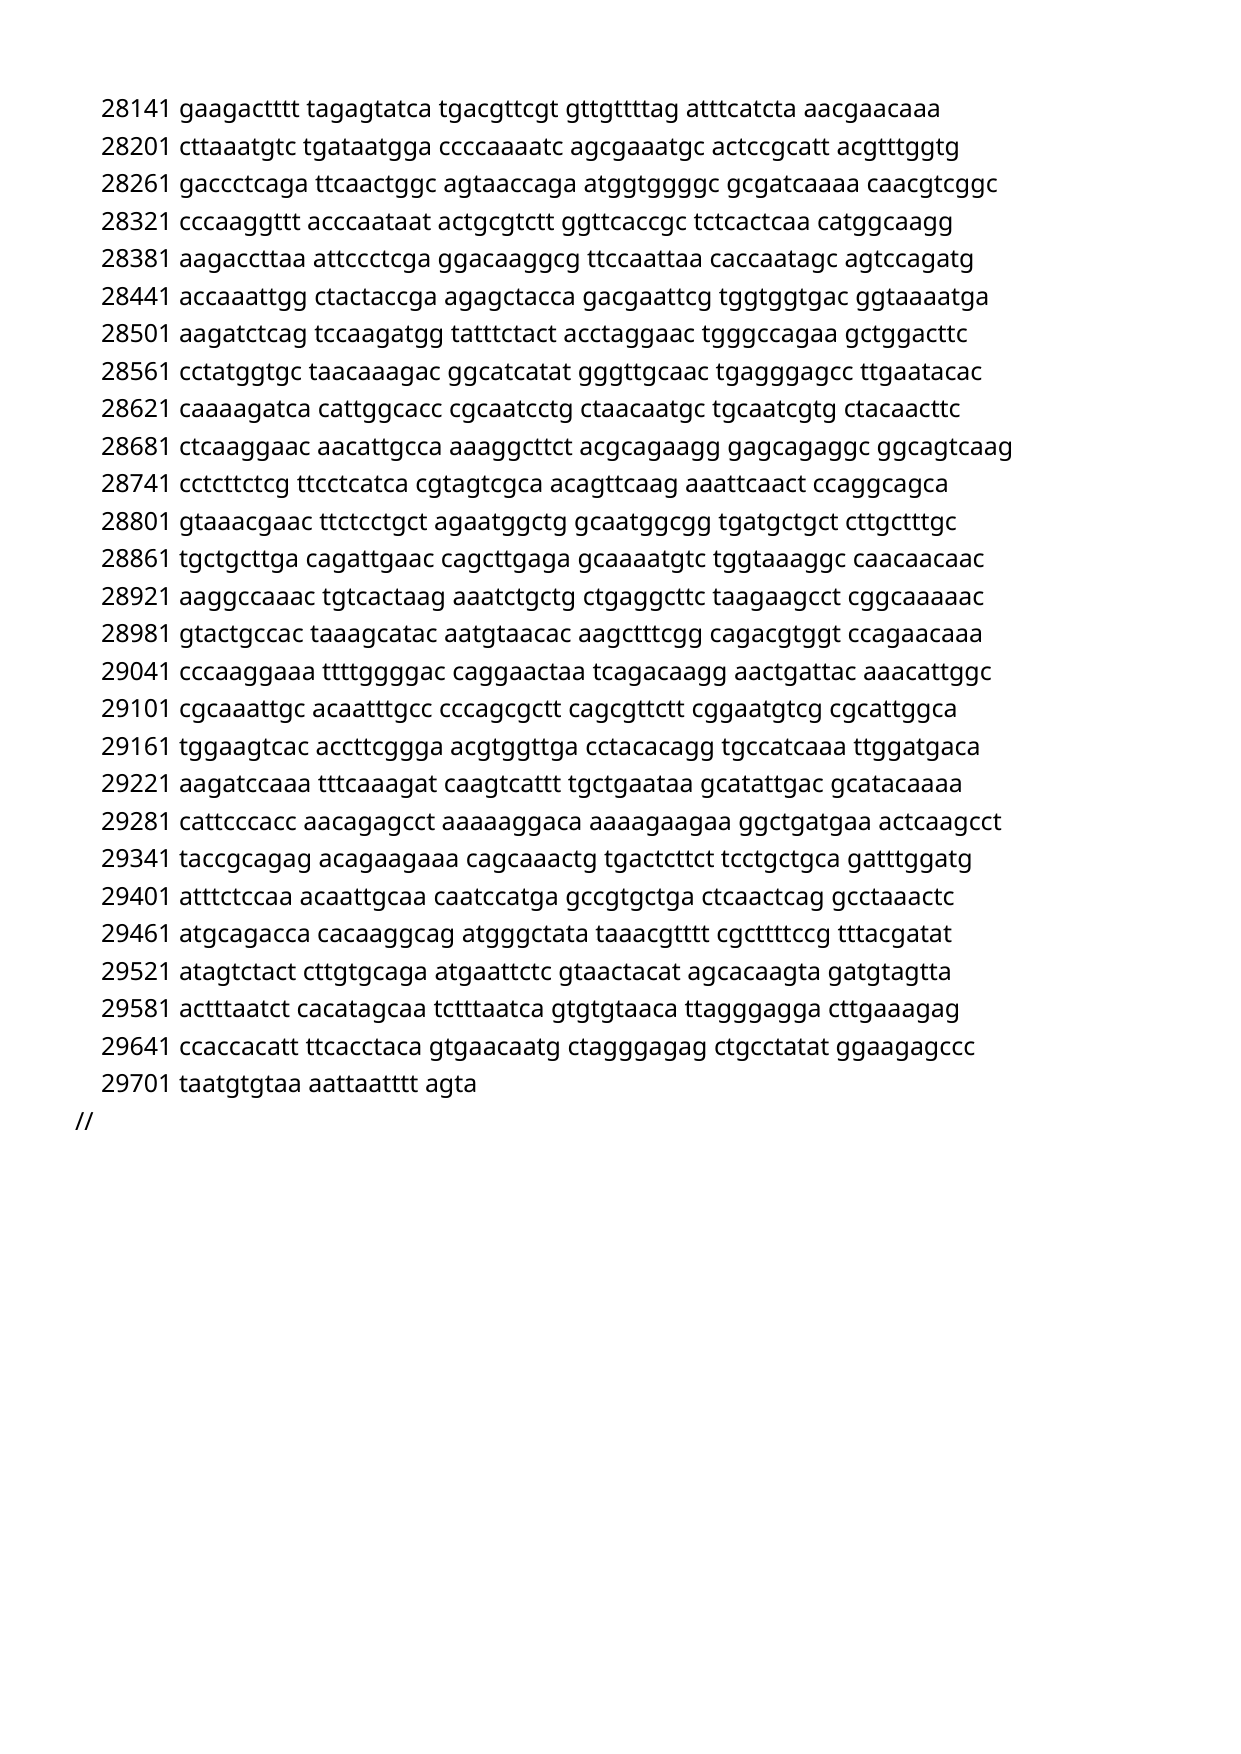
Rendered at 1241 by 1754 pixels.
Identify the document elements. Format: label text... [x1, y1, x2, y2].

text 28261 gaccctcaga ttcaactggc agtaaccaga atggtggggc gcgatcaaaa caacgtcggc [75, 164, 1165, 202]
text 29221 aagatccaaa tttcaaagat caagtcattt tgctgaataa gcatattgac gcatacaaaa [75, 764, 1165, 802]
text 29521 atagtctact cttgtgcaga atgaattctc gtaactacat agcacaagta gatgtagtta [75, 952, 1165, 989]
text 28861 tgctgcttga cagattgaac cagcttgaga gcaaaatgtc tggtaaaggc caacaacaac [75, 539, 1165, 577]
text 28741 cctcttctcg ttcctcatca cgtagtcgca acagttcaag aaattcaact ccaggcagca [75, 464, 1165, 502]
text 28561 cctatggtgc taacaaagac ggcatcatat gggttgcaac tgagggagcc ttgaatacac [75, 352, 1165, 389]
text 29641 ccaccacatt ttcacctaca gtgaacaatg ctagggagag ctgcctatat ggaagagccc [75, 1027, 1165, 1064]
text 28441 accaaattgg ctactaccga agagctacca gacgaattcg tggtggtgac ggtaaaatga [75, 277, 1165, 314]
text 28981 gtactgccac taaagcatac aatgtaacac aagctttcgg cagacgtggt ccagaacaaa [75, 614, 1165, 652]
text 28321 cccaaggttt acccaataat actgcgtctt ggttcaccgc tctcactcaa catggcaagg [75, 202, 1165, 239]
text 29101 cgcaaattgc acaatttgcc cccagcgctt cagcgttctt cggaatgtcg cgcattggca [75, 689, 1165, 727]
text 28621 caaaagatca cattggcacc cgcaatcctg ctaacaatgc tgcaatcgtg ctacaacttc [75, 389, 1165, 427]
text 29401 atttctccaa acaattgcaa caatccatga gccgtgctga ctcaactcag gcctaaactc [75, 877, 1165, 914]
text 28921 aaggccaaac tgtcactaag aaatctgctg ctgaggcttc taagaagcct cggcaaaaac [75, 577, 1165, 614]
text 28801 gtaaacgaac ttctcctgct agaatggctg gcaatggcgg tgatgctgct cttgctttgc [75, 502, 1165, 539]
text 28681 ctcaaggaac aacattgcca aaaggcttct acgcagaagg gagcagaggc ggcagtcaag [75, 427, 1165, 464]
text 29341 taccgcagag acagaagaaa cagcaaactg tgactcttct tcctgctgca gatttggatg [75, 839, 1165, 877]
text 29281 cattcccacc aacagagcct aaaaaggaca aaaagaagaa ggctgatgaa actcaagcct [75, 802, 1165, 839]
text 29041 cccaaggaaa ttttggggac caggaactaa tcagacaagg aactgattac aaacattggc [75, 652, 1165, 689]
text 29581 actttaatct cacatagcaa tctttaatca gtgtgtaaca ttagggagga cttgaaagag [75, 989, 1165, 1027]
text 28201 cttaaatgtc tgataatgga ccccaaaatc agcgaaatgc actccgcatt acgtttggtg [75, 127, 1165, 164]
text 28141 gaagactttt tagagtatca tgacgttcgt gttgttttag atttcatcta aacgaacaaa [75, 89, 1165, 127]
text 28501 aagatctcag tccaagatgg tatttctact acctaggaac tgggccagaa gctggacttc [75, 314, 1165, 352]
text 29461 atgcagacca cacaaggcag atgggctata taaacgtttt cgcttttccg tttacgatat [75, 914, 1165, 952]
text 28381 aagaccttaa attccctcga ggacaaggcg ttccaattaa caccaatagc agtccagatg [75, 239, 1165, 277]
text 29701 taatgtgtaa aattaatttt agta [75, 1064, 1165, 1102]
text 29161 tggaagtcac accttcggga acgtggttga cctacacagg tgccatcaaa ttggatgaca [75, 727, 1165, 764]
text // [75, 1102, 1165, 1139]
